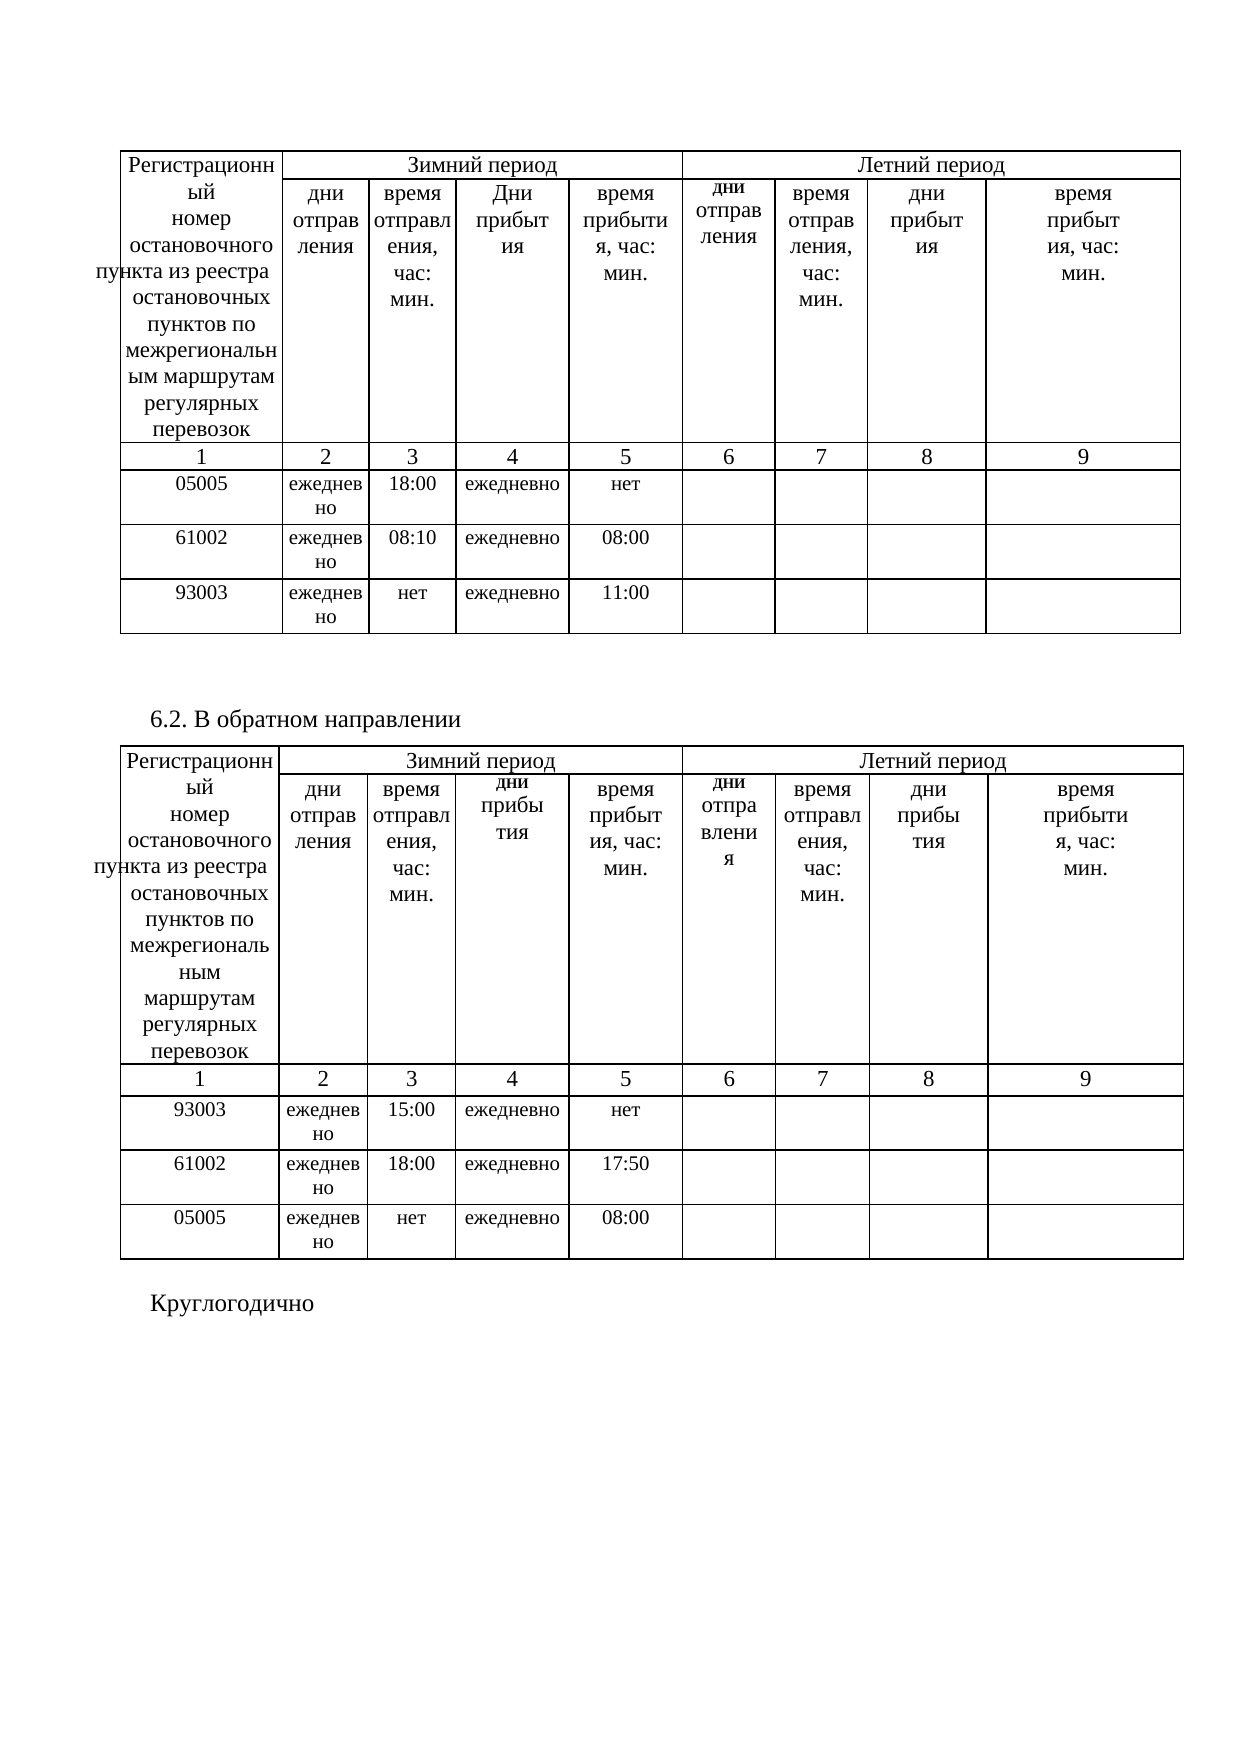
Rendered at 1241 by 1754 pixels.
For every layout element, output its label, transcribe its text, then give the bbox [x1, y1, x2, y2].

table_cell [776, 580, 867, 632]
table_cell 6 [683, 1065, 775, 1095]
table_cell [776, 1097, 869, 1149]
table_cell ежедневно [280, 1097, 367, 1149]
table_cell 8 [870, 1065, 987, 1095]
table_cell время отправл ения, час: мин. [776, 775, 869, 1063]
table_cell [683, 580, 774, 632]
table_cell [987, 471, 1180, 524]
table_cell 1 [121, 443, 282, 469]
table_cell 5 [570, 443, 682, 469]
table_cell ежедневно [457, 471, 568, 524]
table_cell 3 [370, 443, 455, 469]
table_cell [987, 525, 1180, 578]
table_cell [989, 1097, 1183, 1149]
table_cell ДНИ прибы тия [456, 775, 568, 1063]
table_header Зимний период [280, 747, 682, 773]
table_cell время прибыти я, час: мин. [989, 775, 1183, 1063]
table_cell время прибыт ия, час: мин. [570, 775, 682, 1063]
table_header Зимний период [283, 152, 682, 178]
table_cell 9 [989, 1065, 1183, 1095]
table_cell 8 [868, 443, 985, 469]
table_cell [987, 580, 1180, 632]
text Круглогодично [150, 1288, 1090, 1317]
table_cell 08:10 [370, 525, 455, 578]
table_cell 11:00 [570, 580, 682, 632]
table_cell 08:00 [570, 1205, 682, 1258]
table_cell 61002 [121, 525, 282, 578]
table_cell Дни прибыт ия [457, 180, 568, 441]
table_cell ежедневно [280, 1205, 367, 1258]
table_cell нет [370, 580, 455, 632]
text 6.2. В обратном направлении [150, 704, 1090, 733]
table_cell 15:00 [368, 1097, 455, 1149]
table_cell 5 [570, 1065, 682, 1095]
table_cell 05005 [121, 1205, 278, 1258]
table_cell время отправл ения, час: мин. [368, 775, 455, 1063]
table_cell время прибыт ия, час: мин. [987, 180, 1180, 441]
table_cell ежедневно [283, 525, 368, 578]
table_cell [868, 525, 985, 578]
table_cell [989, 1151, 1183, 1204]
table_cell [776, 1205, 869, 1258]
table_cell ежедневно [457, 580, 568, 632]
table_cell [683, 1097, 775, 1149]
table_cell ежедневно [456, 1151, 568, 1204]
table_cell ДНИ отправ ления [683, 180, 774, 441]
table_cell ДНИ отпра влени я [683, 775, 775, 1063]
table_cell дни отправ ления [283, 180, 368, 441]
table_cell 08:00 [570, 525, 682, 578]
table_cell 61002 [121, 1151, 278, 1204]
table_cell дни прибыт ия [868, 180, 985, 441]
table_cell 7 [776, 443, 867, 469]
table_header Летний период [683, 152, 1180, 178]
table_cell нет [570, 1097, 682, 1149]
table_cell 18:00 [370, 471, 455, 524]
table_cell [776, 471, 867, 524]
table_cell 7 [776, 1065, 869, 1095]
table_cell 05005 [121, 471, 282, 524]
table_cell 2 [283, 443, 368, 469]
table_cell 17:50 [570, 1151, 682, 1204]
table_cell 93003 [121, 580, 282, 632]
table_cell ежедневно [456, 1205, 568, 1258]
table_cell 9 [987, 443, 1180, 469]
table_cell [683, 1151, 775, 1204]
table_cell [870, 1205, 987, 1258]
table_cell 6 [683, 443, 774, 469]
table_cell нет [570, 471, 682, 524]
table_cell 2 [280, 1065, 367, 1095]
table_header Регистрационный номер остановочного пункта из реестра остановочных пунктов по межрегиональным маршрутам регулярных перевозок [121, 747, 278, 1063]
table_header Летний период [683, 747, 1183, 773]
table_cell [683, 1205, 775, 1258]
table_cell 18:00 [368, 1151, 455, 1204]
table_cell ежедневно [456, 1097, 568, 1149]
table_cell [868, 580, 985, 632]
table_cell 3 [368, 1065, 455, 1095]
table_cell [870, 1151, 987, 1204]
table_cell [989, 1205, 1183, 1258]
table_cell ежедневно [283, 580, 368, 632]
table_cell [870, 1097, 987, 1149]
table_cell 1 [121, 1065, 278, 1095]
table_cell [776, 1151, 869, 1204]
table_cell [868, 471, 985, 524]
table_cell время прибыти я, час: мин. [570, 180, 682, 441]
table_cell нет [368, 1205, 455, 1258]
table_cell дни отправ ления [280, 775, 367, 1063]
table_cell ежедневно [280, 1151, 367, 1204]
table_cell ежедневно [283, 471, 368, 524]
table_cell ежедневно [457, 525, 568, 578]
table_cell [683, 471, 774, 524]
table_cell [776, 525, 867, 578]
table_cell время отправ ления, час: мин. [776, 180, 867, 441]
table_cell [683, 525, 774, 578]
table_cell 93003 [121, 1097, 278, 1149]
table_cell время отправл ения, час: мин. [370, 180, 455, 441]
table_header Регистрационный номер остановочного пункта из реестра остановочных пунктов по межрегиональным маршрутам регулярных перевозок [121, 152, 282, 441]
table_cell дни прибы тия [870, 775, 987, 1063]
table_cell 4 [457, 443, 568, 469]
table_cell 4 [456, 1065, 568, 1095]
